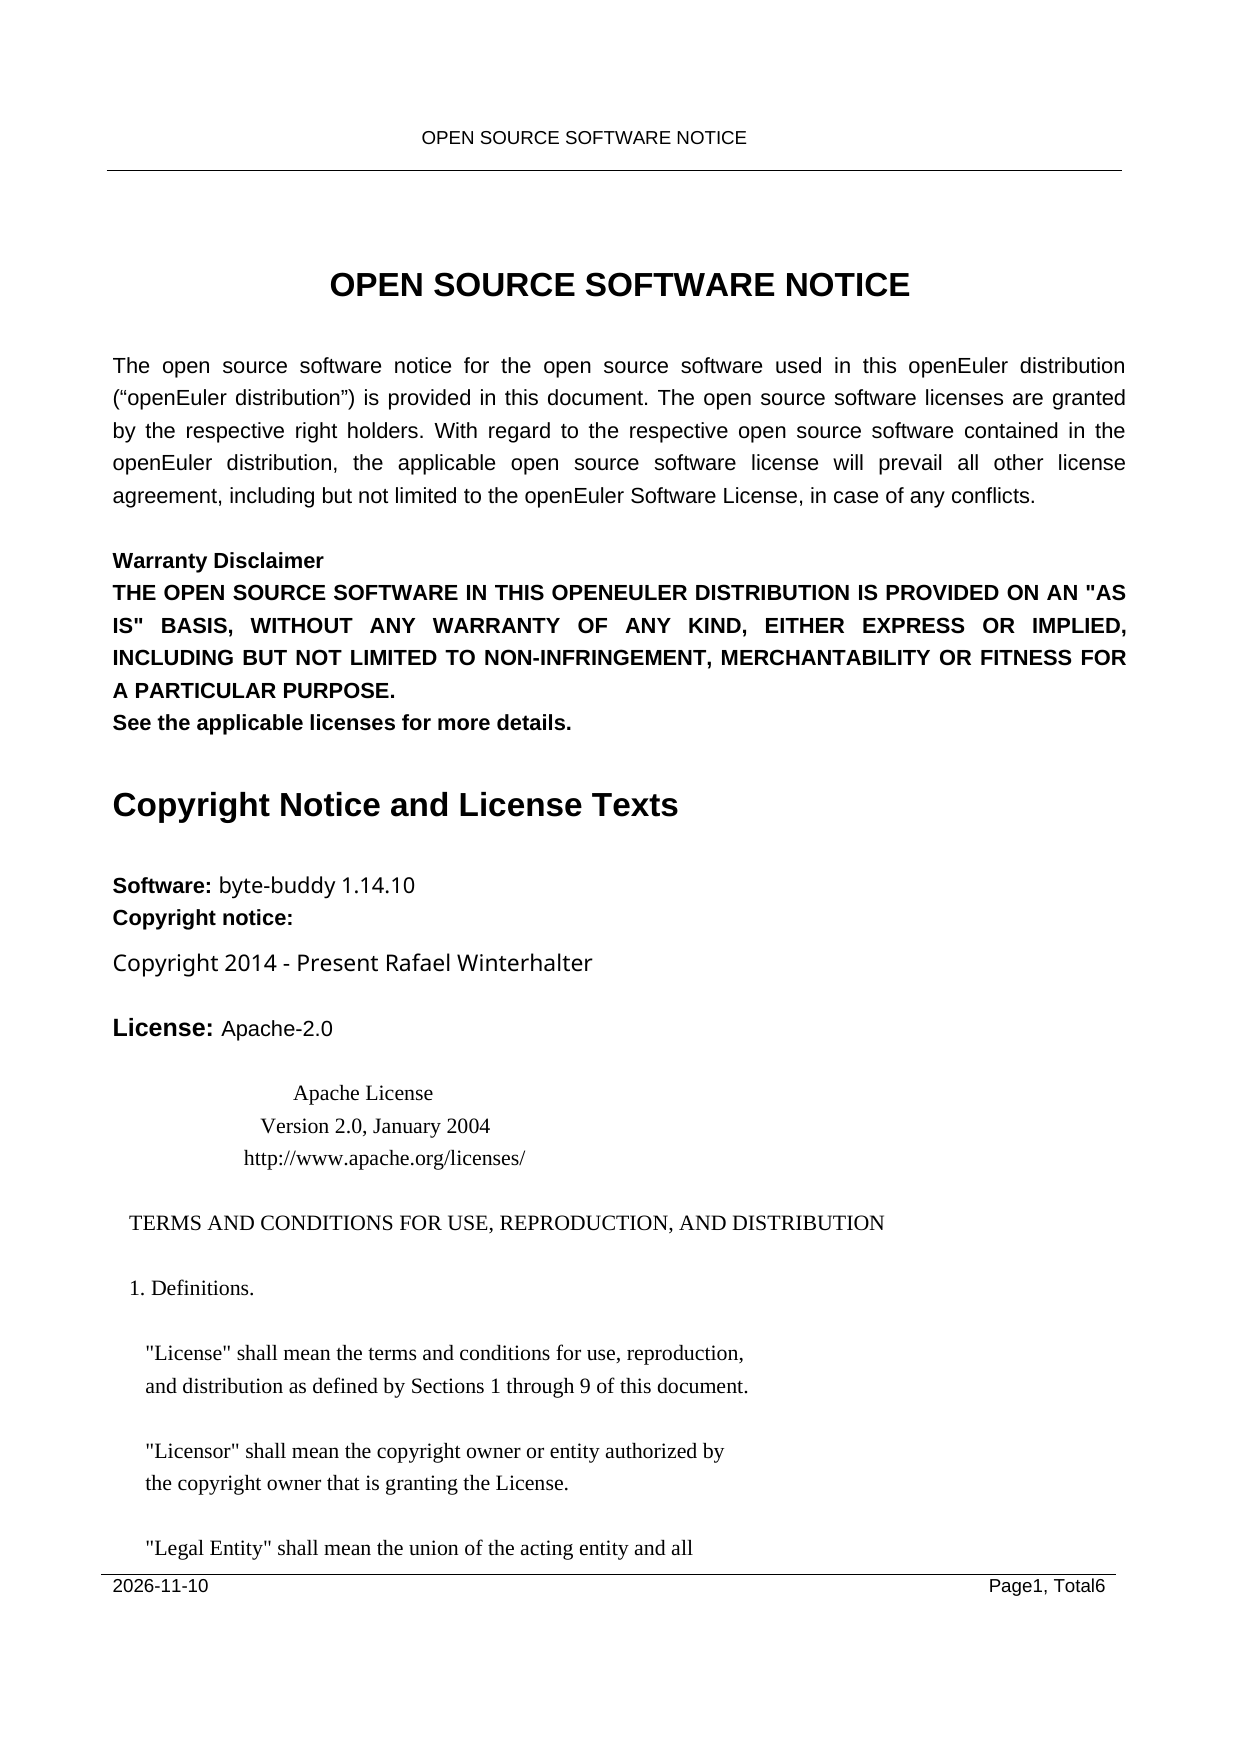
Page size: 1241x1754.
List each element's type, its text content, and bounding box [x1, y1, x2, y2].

text THE OPEN SOURCE SOFTWARE IN THIS OPENEULER DISTRIBUTION IS PROVIDED ON AN "AS IS" BASIS, WITHOUT ANY WARRANTY OF ANY KIND, EITHER EXPRESS OR IMPLIED, INCLUDING BUT NOT LIMITED TO NON-INFRINGEMENT, MERCHANTABILITY OR FITNESS FOR A PARTICULAR PURPOSE. See the applicable licenses for more details. [112, 576, 1128, 739]
text Warranty Disclaimer [112, 544, 1128, 576]
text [112, 1044, 1128, 1564]
text Copyright 2014 - Present Rafael Winterhalter [112, 947, 1128, 1012]
text The open source software notice for the open source software used in this openEuler distribution (“openEuler distribution”) is provided in this document. The open source software licenses are granted by the respective right holders. With regard to the respective open source software contained in the openEuler distribution, the applicable open source software license will prevail all other license agreement, including but not limited to the openEuler Software License, in case of any conflicts. [112, 349, 1128, 511]
text OPEN SOURCE SOFTWARE NOTICE [112, 251, 1128, 316]
text License: Apache-2.0 [112, 1012, 1128, 1044]
text Copyright Notice and License Texts [112, 771, 1128, 836]
text Copyright notice: [112, 901, 1128, 934]
title Software: byte-buddy 1.14.10 [112, 869, 1128, 901]
